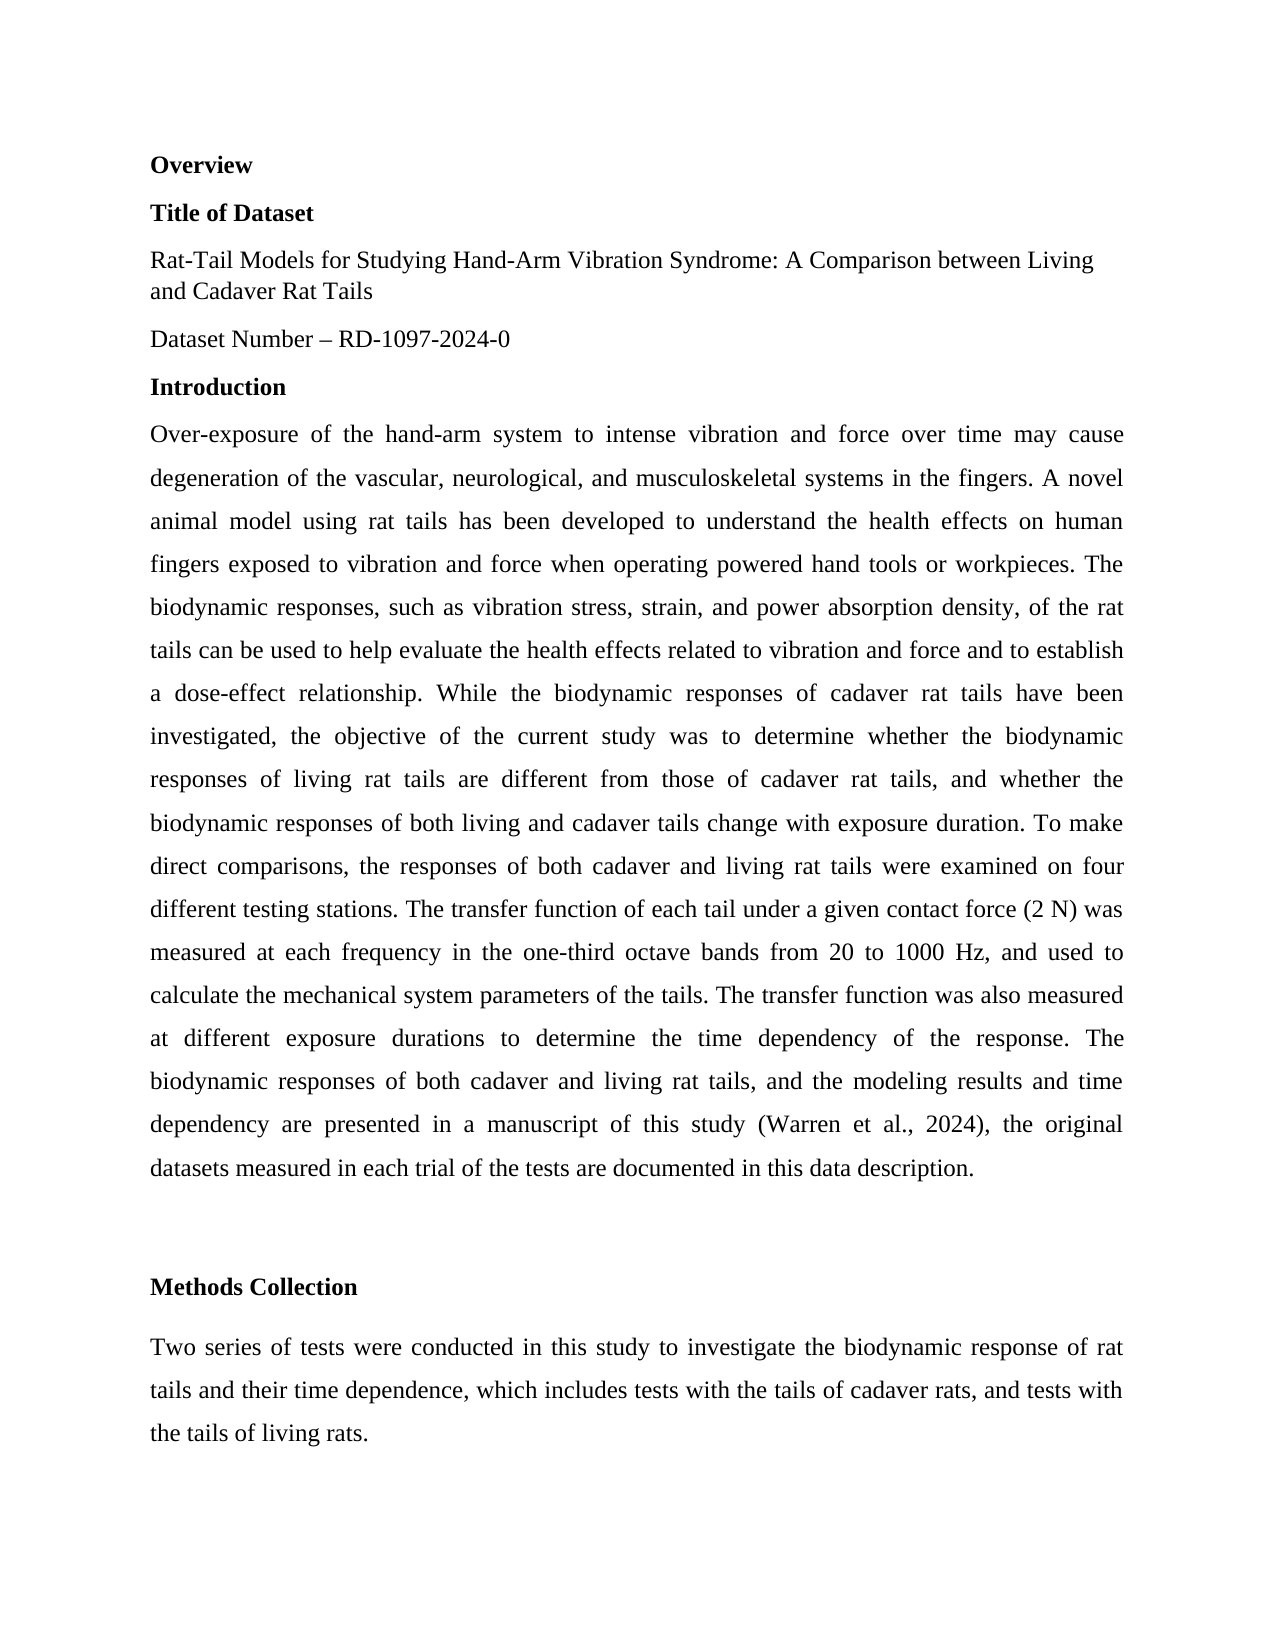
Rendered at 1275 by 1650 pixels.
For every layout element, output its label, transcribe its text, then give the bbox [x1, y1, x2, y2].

text Title of Dataset [150, 198, 1125, 226]
text Rat-Tail Models for Studying Hand-Arm Vibration Syndrome: A Comparison between Living and Cadaver Rat Tails [150, 245, 1125, 305]
text Over-exposure of the hand-arm system to intense vibration and force over time may cause degeneration of the vascular, neurological, and musculoskeletal systems in the fingers. A novel animal model using rat tails has been developed to understand the health effects on human fingers exposed to vibration and force when operating powered hand tools or workpieces. The biodynamic responses, such as vibration stress, strain, and power absorption density, of the rat tails can be used to help evaluate the health effects related to vibration and force and to establish a dose-effect relationship. While the biodynamic responses of cadaver rat tails have been investigated, the objective of the current study was to determine whether the biodynamic responses of living rat tails are different from those of cadaver rat tails, and whether the biodynamic responses of both living and cadaver tails change with exposure duration. To make direct comparisons, the responses of both cadaver and living rat tails were examined on four different testing stations. The transfer function of each tail under a given contact force (2 N) was measured at each frequency in the one-third octave bands from 20 to 1000 Hz, and used to calculate the mechanical system parameters of the tails. The transfer function was also measured at different exposure durations to determine the time dependency of the response. The biodynamic responses of both cadaver and living rat tails, and the modeling results and time dependency are presented in a manuscript of this study (Warren et al., 2024), the original datasets measured in each trial of the tests are documented in this data description. [150, 419, 1125, 1181]
text Introduction [150, 372, 1125, 401]
text Overview [150, 150, 1125, 179]
text Methods Collection [150, 1272, 1125, 1301]
text Two series of tests were conducted in this study to investigate the biodynamic response of rat tails and their time dependence, which includes tests with the tails of cadaver rats, and tests with the tails of living rats. [150, 1332, 1125, 1447]
text Dataset Number – RD-1097-2024-0 [150, 324, 1125, 353]
